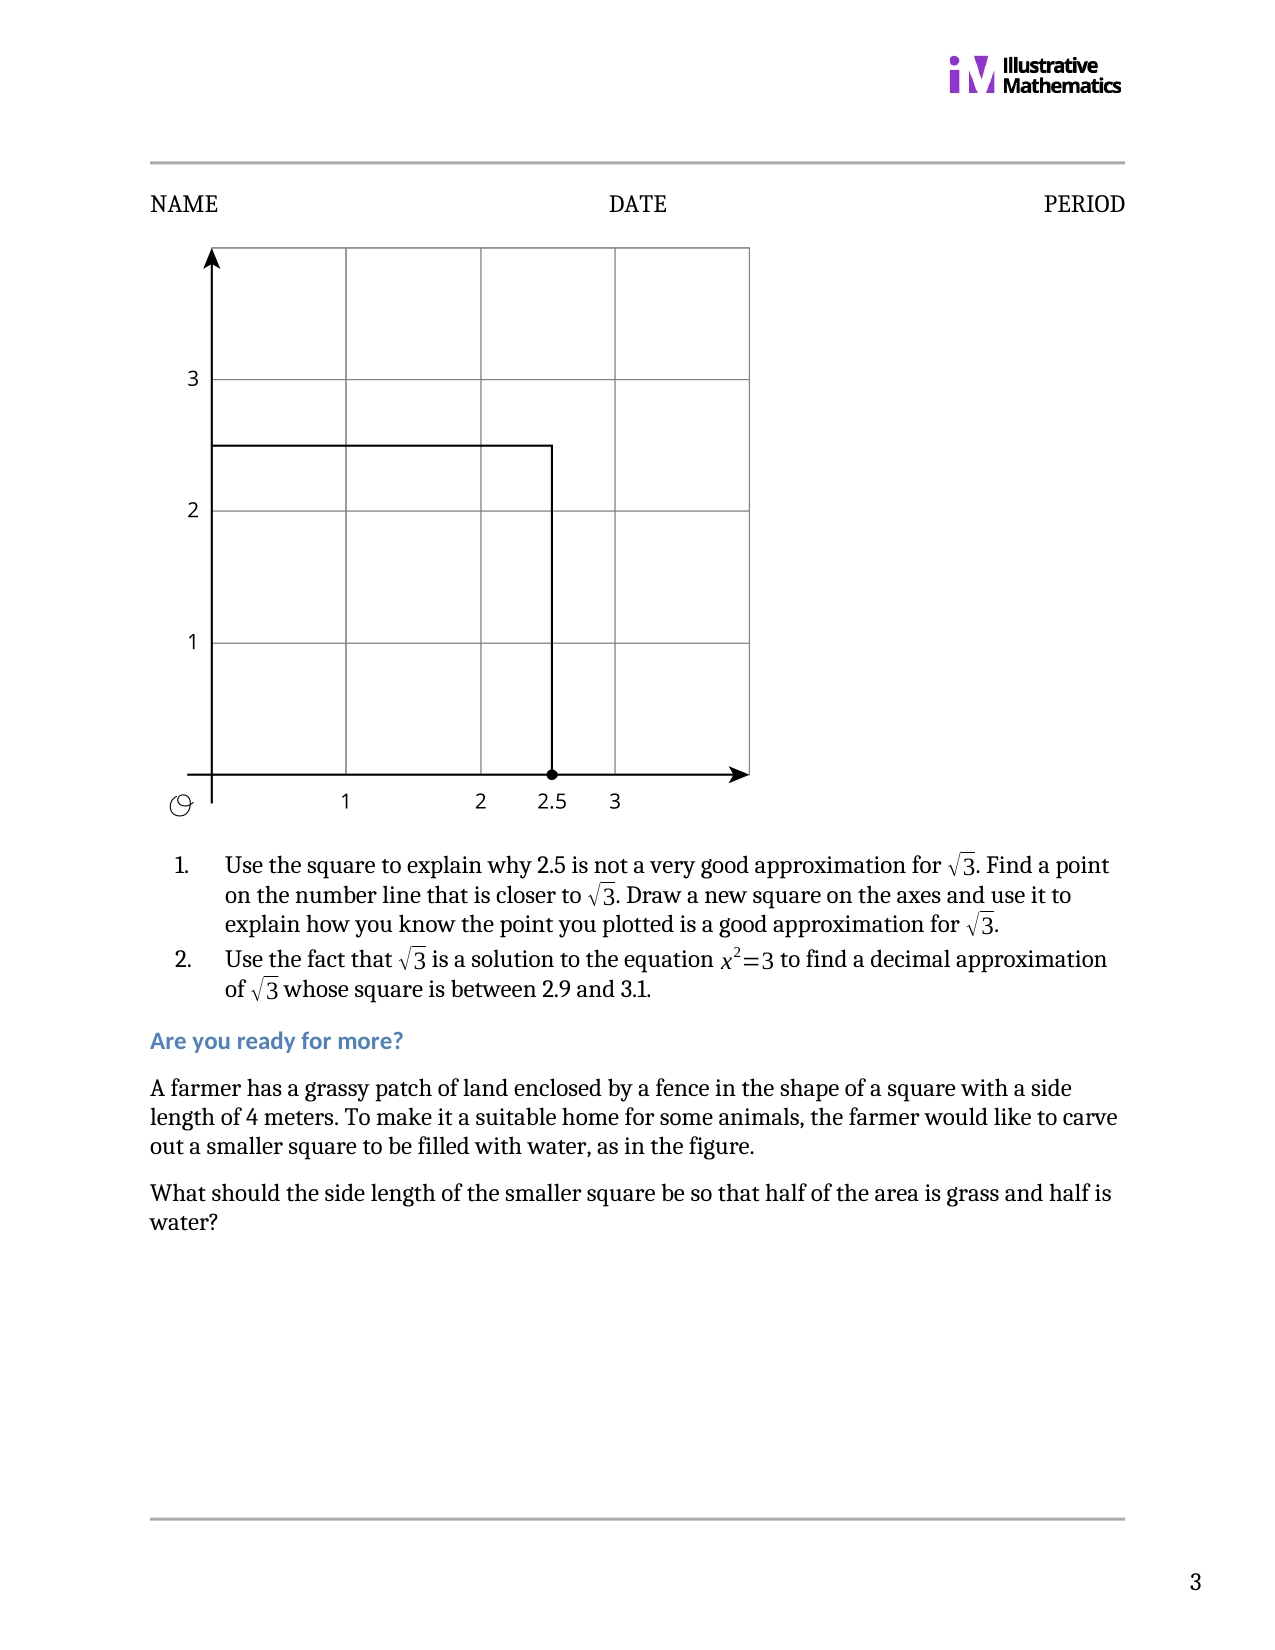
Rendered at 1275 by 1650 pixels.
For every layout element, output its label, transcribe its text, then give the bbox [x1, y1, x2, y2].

picture [168, 247, 750, 832]
subtitle Are you ready for more? [150, 1025, 1125, 1056]
list Use the fact that is a solution to the equation to find a decimal approximation of whose square is between 2.9 and 3.1. [175, 943, 1125, 1004]
text What should the side length of the smaller square be so that half of the area is grass and half is water? [150, 1179, 1125, 1237]
picture [949, 55, 1121, 93]
list Use the square to explain why 2.5 is not a very good approximation for . Find a point on the number line that is closer to . Draw a new square on the axes and use it to explain how you know the point you plotted is a good approximation for . [175, 850, 1125, 939]
text A farmer has a grassy patch of land enclosed by a fence in the shape of a square with a side length of 4 meters. To make it a suitable home for some animals, the farmer would like to carve out a smaller square to be filled with water, as in the figure. [150, 1074, 1125, 1161]
